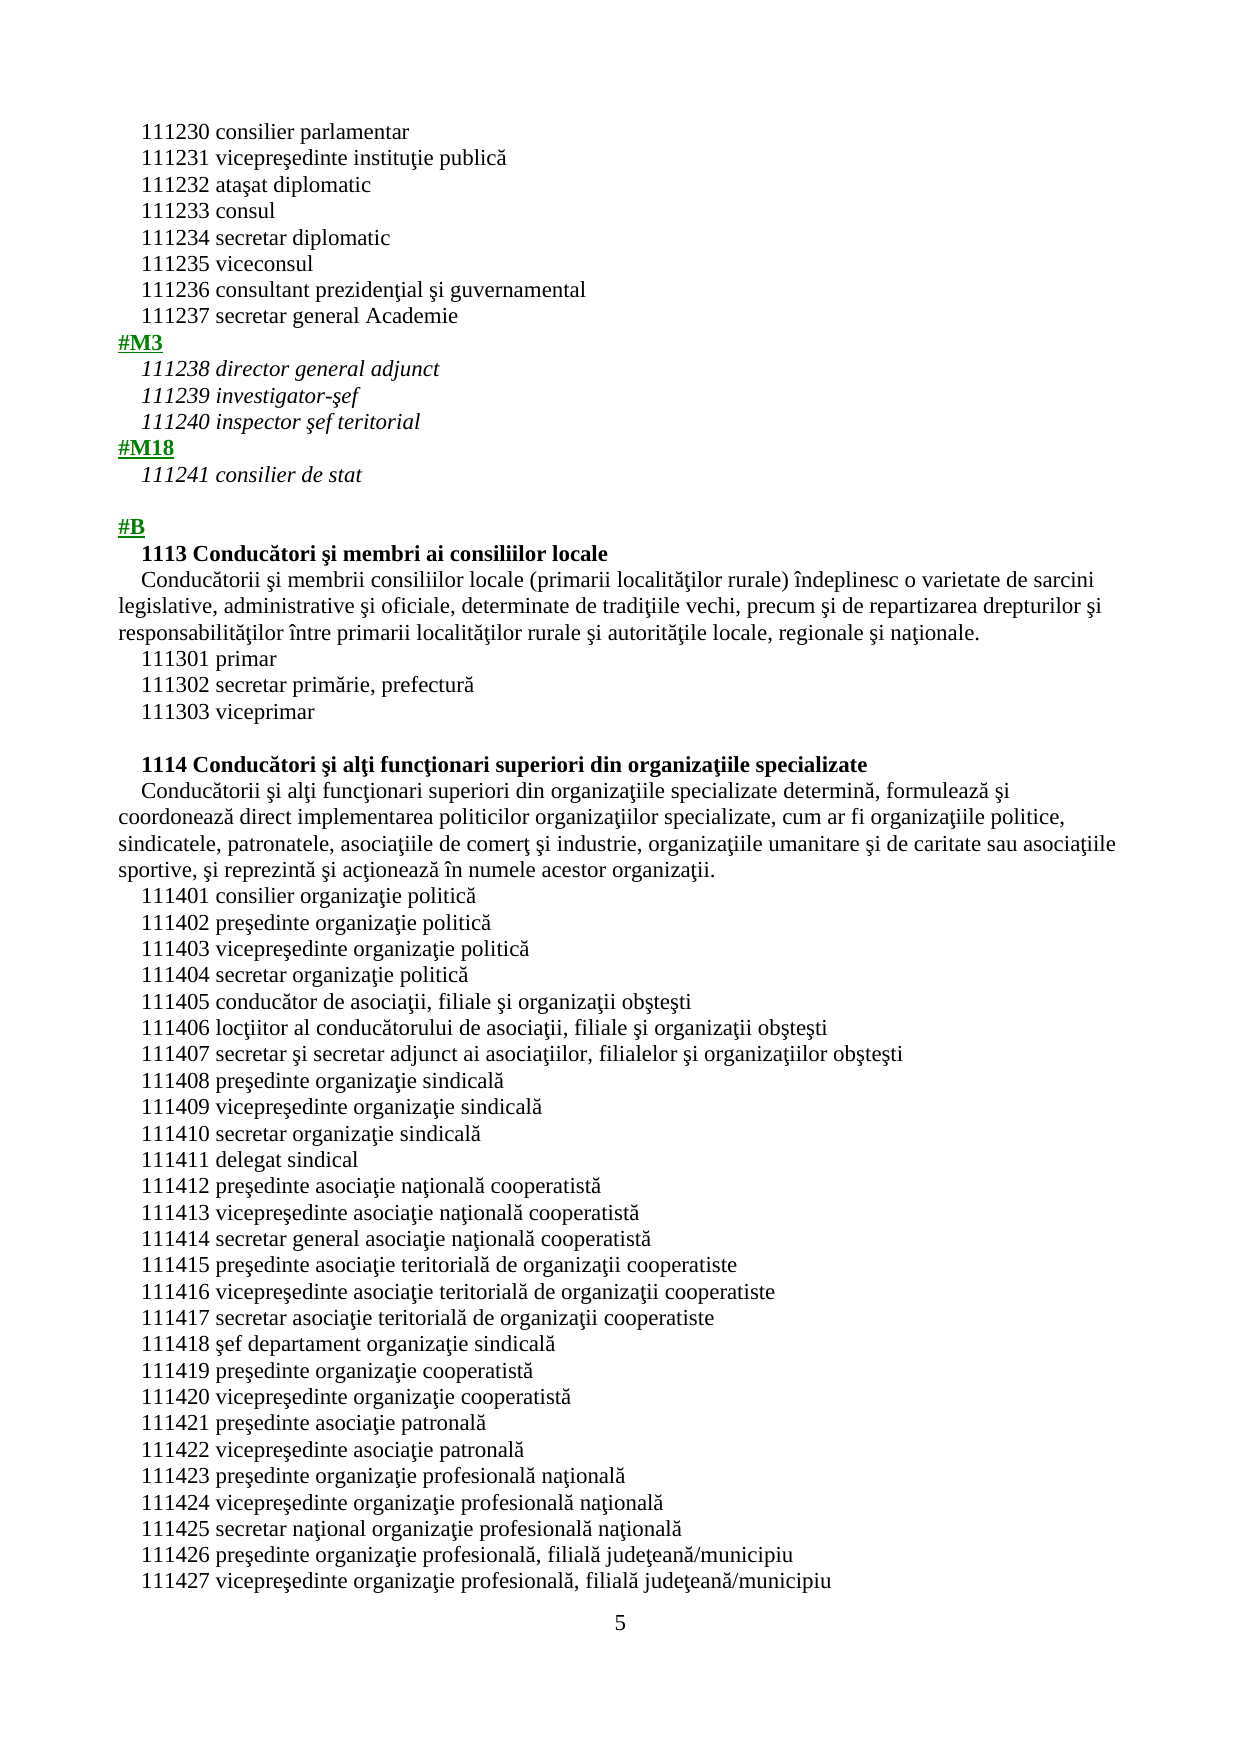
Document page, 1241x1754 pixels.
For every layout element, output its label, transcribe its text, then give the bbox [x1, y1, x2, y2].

text 111301 primar [118, 645, 1122, 672]
text 111302 secretar primărie, prefectură [118, 672, 1122, 698]
text #M18 [118, 434, 1122, 461]
text 111236 consultant prezidenţial şi guvernamental [118, 276, 1122, 303]
text 111409 vicepreşedinte organizaţie sindicală [118, 1093, 1122, 1119]
text 111407 secretar şi secretar adjunct ai asociaţiilor, filialelor şi organizaţiilor obşteşti [118, 1041, 1122, 1067]
text 111406 locţiitor al conducătorului de asociaţii, filiale şi organizaţii obşteşti [118, 1014, 1122, 1041]
text 111413 vicepreşedinte asociaţie naţională cooperatistă [118, 1199, 1122, 1225]
text 111230 consilier parlamentar [118, 118, 1122, 144]
text 111237 secretar general Academie [118, 303, 1122, 329]
text 111401 consilier organizaţie politică [118, 882, 1122, 909]
text 111410 secretar organizaţie sindicală [118, 1119, 1122, 1146]
text Conducătorii şi membrii consiliilor locale (primarii localităţilor rurale) îndeplinesc o varietate de sarcini legislative, administrative şi oficiale, determinate de tradiţiile vechi, precum şi de repartizarea drepturilor şi responsabilităţilor între primarii localităţilor rurale şi autorităţile locale, regionale şi naţionale. [118, 566, 1122, 645]
text 111235 viceconsul [118, 250, 1122, 276]
text 111424 vicepreşedinte organizaţie profesională naţională [118, 1488, 1122, 1515]
text #M3 [118, 329, 1122, 355]
text 111303 viceprimar [118, 698, 1122, 724]
text 111403 vicepreşedinte organizaţie politică [118, 935, 1122, 961]
text 111239 investigator-şef [118, 382, 1122, 408]
text 1113 Conducători şi membri ai consiliilor locale [118, 540, 1122, 566]
text 111411 delegat sindical [118, 1146, 1122, 1172]
text 111425 secretar naţional organizaţie profesională naţională [118, 1515, 1122, 1541]
text 111408 preşedinte organizaţie sindicală [118, 1067, 1122, 1093]
text 111417 secretar asociaţie teritorială de organizaţii cooperatiste [118, 1304, 1122, 1330]
text 111419 preşedinte organizaţie cooperatistă [118, 1357, 1122, 1383]
text 111416 vicepreşedinte asociaţie teritorială de organizaţii cooperatiste [118, 1278, 1122, 1304]
text 111233 consul [118, 197, 1122, 223]
text 111405 conducător de asociaţii, filiale şi organizaţii obşteşti [118, 988, 1122, 1014]
text 111420 vicepreşedinte organizaţie cooperatistă [118, 1383, 1122, 1409]
text 111426 preşedinte organizaţie profesională, filială judeţeană/municipiu [118, 1541, 1122, 1568]
text 111241 consilier de stat [118, 461, 1122, 487]
text #B [118, 513, 1122, 540]
text 111414 secretar general asociaţie naţională cooperatistă [118, 1225, 1122, 1251]
text 111412 preşedinte asociaţie naţională cooperatistă [118, 1172, 1122, 1199]
text 111240 inspector şef teritorial [118, 408, 1122, 434]
text 111422 vicepreşedinte asociaţie patronală [118, 1436, 1122, 1462]
text 111418 şef departament organizaţie sindicală [118, 1330, 1122, 1357]
text 111402 preşedinte organizaţie politică [118, 909, 1122, 935]
text 111231 vicepreşedinte instituţie publică [118, 144, 1122, 171]
text Conducătorii şi alţi funcţionari superiori din organizaţiile specializate determină, formulează şi coordonează direct implementarea politicilor organizaţiilor specializate, cum ar fi organizaţiile politice, sindicatele, patronatele, asociaţiile de comerţ şi industrie, organizaţiile umanitare şi de caritate sau asociaţiile sportive, şi reprezintă şi acţionează în numele acestor organizaţii. [118, 777, 1122, 882]
text 111404 secretar organizaţie politică [118, 961, 1122, 988]
text 111421 preşedinte asociaţie patronală [118, 1409, 1122, 1436]
text 111415 preşedinte asociaţie teritorială de organizaţii cooperatiste [118, 1251, 1122, 1278]
text 111423 preşedinte organizaţie profesională naţională [118, 1462, 1122, 1488]
text 111427 vicepreşedinte organizaţie profesională, filială judeţeană/municipiu [118, 1568, 1122, 1594]
text 1114 Conducători şi alţi funcţionari superiori din organizaţiile specializate [118, 751, 1122, 777]
text 111234 secretar diplomatic [118, 223, 1122, 250]
text 111232 ataşat diplomatic [118, 171, 1122, 197]
text 111238 director general adjunct [118, 355, 1122, 382]
